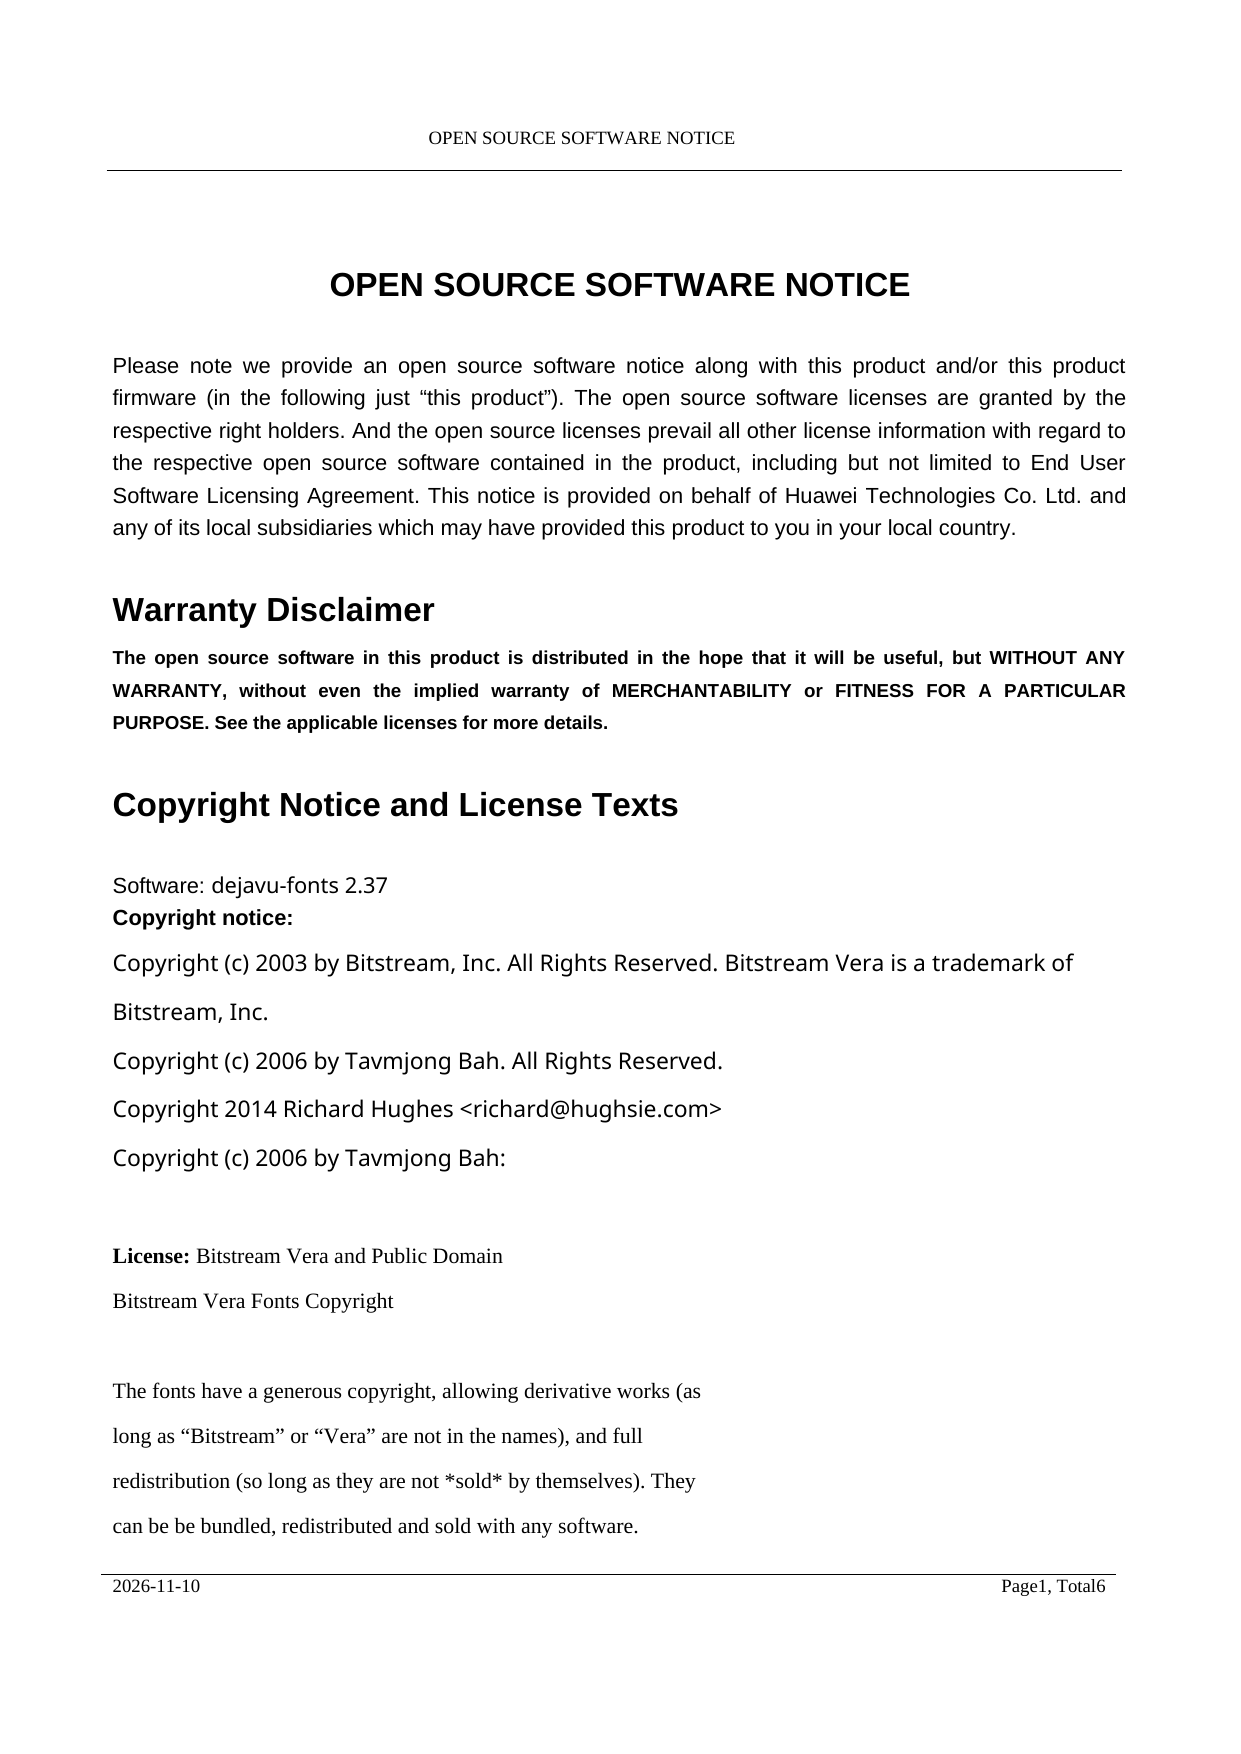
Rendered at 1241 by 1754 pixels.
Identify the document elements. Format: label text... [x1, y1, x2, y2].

text The fonts have a generous copyright, allowing derivative works (as [112, 1374, 1128, 1407]
text long as “Bitstream” or “Vera” are not in the names), and full [112, 1419, 1128, 1452]
text Warranty Disclaimer [112, 576, 1128, 641]
text redistribution (so long as they are not *sold* by themselves). They [112, 1464, 1128, 1497]
text The open source software in this product is distributed in the hope that it will be useful, but WITHOUT ANY WARRANTY, without even the implied warranty of MERCHANTABILITY or FITNESS FOR A PARTICULAR PURPOSE. See the applicable licenses for more details. [112, 641, 1128, 739]
text Copyright (c) 2003 by Bitstream, Inc. All Rights Reserved. Bitstream Vera is a trademark of Bitstream, Inc. Copyright (c) 2006 by Tavmjong Bah. All Rights Reserved. Copyright 2014 Richard Hughes <richard@hughsie.com> Copyright (c) 2006 by Tavmjong Bah: [112, 947, 1128, 1223]
text can be be bundled, redistributed and sold with any software. [112, 1510, 1128, 1542]
text OPEN SOURCE SOFTWARE NOTICE [112, 251, 1128, 316]
text Please note we provide an open source software notice along with this product and/or this product firmware (in the following just “this product”). The open source software licenses are granted by the respective right holders. And the open source licenses prevail all other license information with regard to the respective open source software contained in the product, including but not limited to End User Software Licensing Agreement. This notice is provided on behalf of Huawei Technologies Co. Ltd. and any of its local subsidiaries which may have provided this product to you in your local country. [112, 349, 1128, 544]
text Bitstream Vera Fonts Copyright [112, 1284, 1128, 1317]
text Software: dejavu-fonts 2.37 [112, 869, 1128, 901]
text Copyright Notice and License Texts [112, 771, 1128, 836]
text License: Bitstream Vera and Public Domain [112, 1239, 1128, 1272]
text Copyright notice: [112, 901, 1128, 934]
